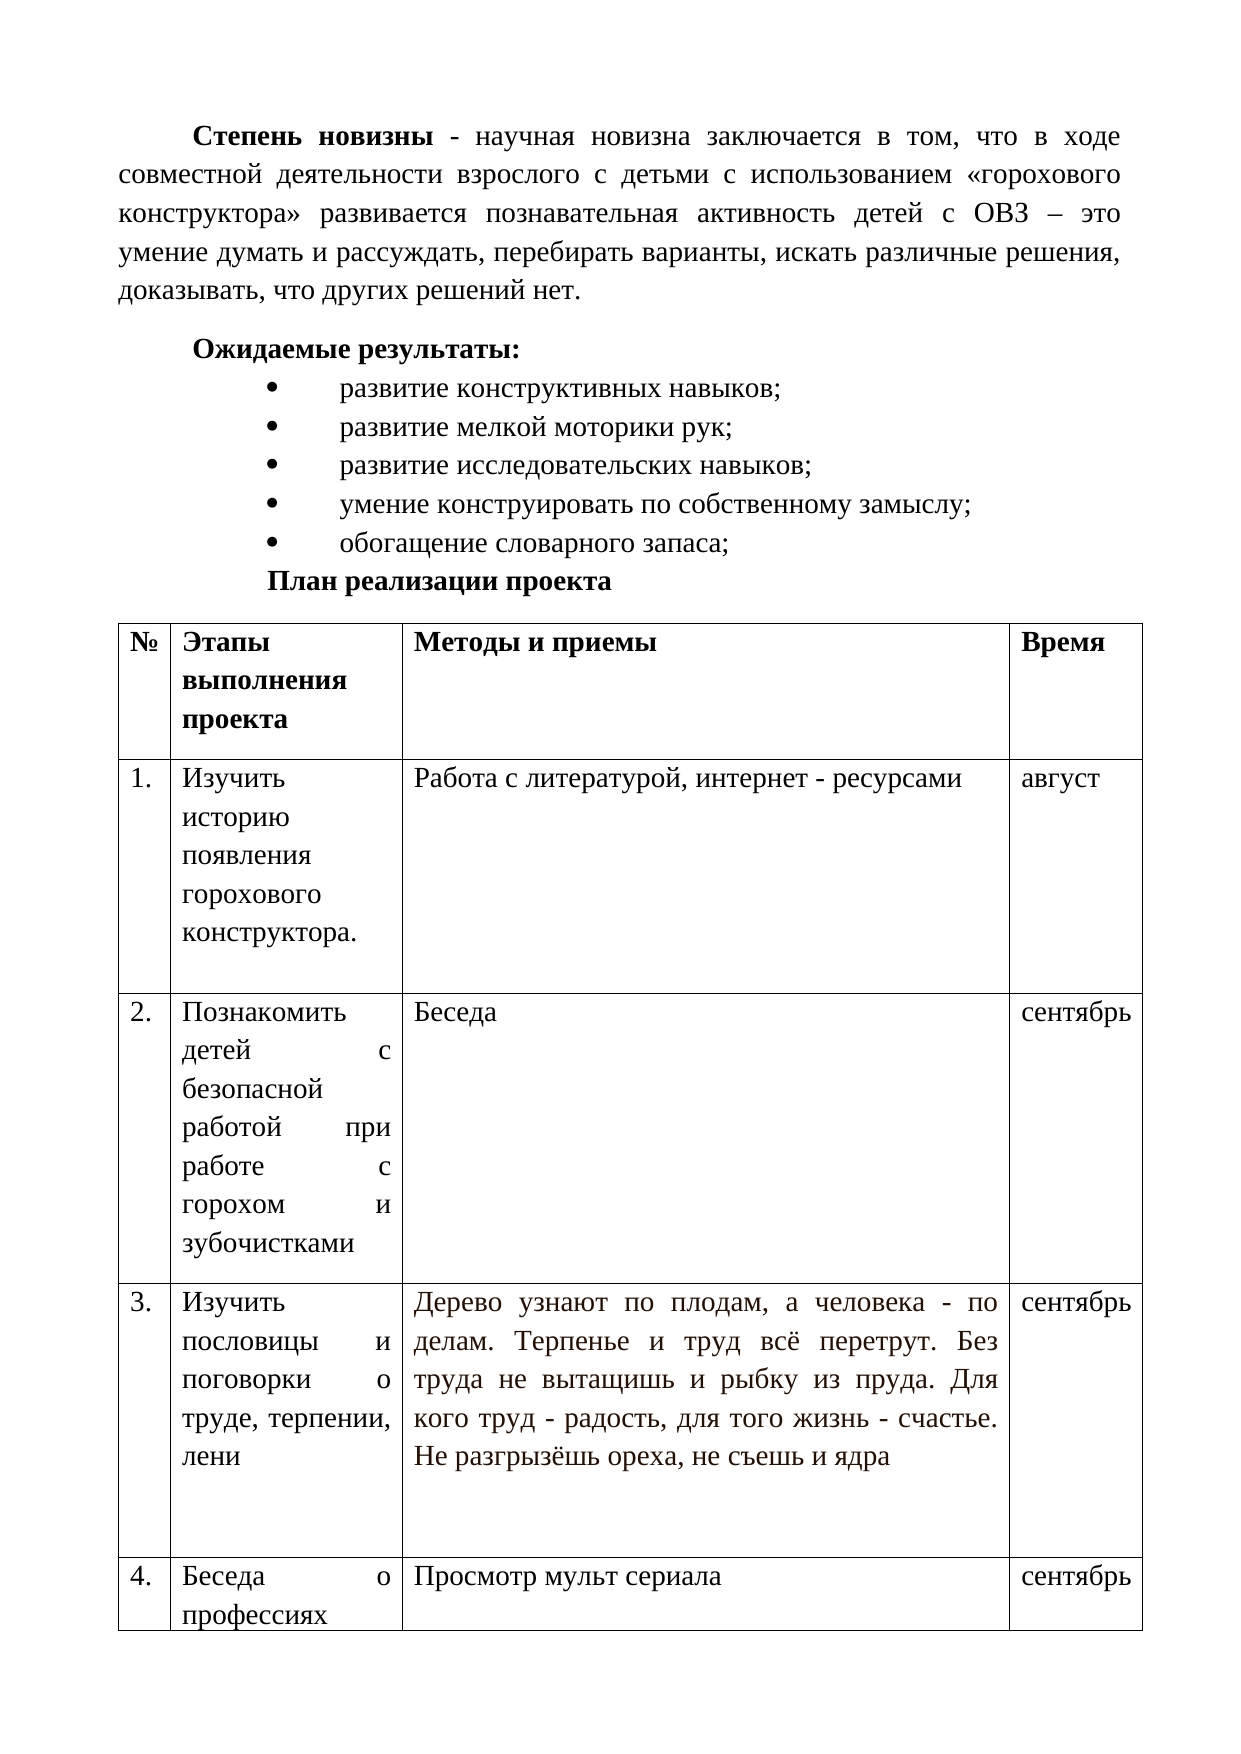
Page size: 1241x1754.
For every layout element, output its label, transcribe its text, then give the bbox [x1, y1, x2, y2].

table_cell сентябрь [1010, 994, 1142, 1283]
table_cell август [1010, 760, 1142, 993]
table_cell 1. [119, 760, 170, 993]
table_cell Познакомить детей с безопасной работой при работе с горохом и зубочистками [171, 994, 402, 1283]
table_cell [403, 1558, 1009, 1630]
text Степень новизны - научная новизна заключается в том, что в ходе совместной деятельности взрослого с детьми с использованием «горохового конструктора» развивается познавательная активность детей с ОВЗ – это умение думать и рассуждать, перебирать варианты, искать различные решения, доказывать, что других решений нет. [118, 118, 1122, 306]
table_cell сентябрь [1010, 1558, 1142, 1630]
table_header Методы и приемы [403, 624, 1009, 759]
table_cell Дерево узнают по плодам, а человека - по делам. Терпенье и труд всё перетрут. Без труда не вытащишь и рыбку из пруда. Для кого труд - радость, для того жизнь - счастье. Не разгрызёшь ореха, не съешь и ядра [403, 1284, 1009, 1557]
list развитие конструктивных навыков; [193, 370, 1122, 404]
text Ожидаемые результаты: [118, 332, 1122, 365]
table_cell 4. [119, 1558, 170, 1630]
list обогащение словарного запаса; [193, 525, 1122, 558]
list развитие исследовательских навыков; [193, 447, 1122, 481]
table_cell 3. [119, 1284, 170, 1557]
table_cell Изучить пословицы и поговорки о труде, терпении, лени [171, 1284, 402, 1557]
list План реализации проекта [193, 563, 1122, 597]
table_cell Работа с литературой, интернет - ресурсами [403, 760, 1009, 993]
table_header Время [1010, 624, 1142, 759]
list умение конструировать по собственному замыслу; [193, 486, 1122, 520]
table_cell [171, 1558, 402, 1630]
table_cell Изучить историю появления горохового конструктора. [171, 760, 402, 993]
table_cell 2. [119, 994, 170, 1283]
list развитие мелкой моторики рук; [193, 409, 1122, 442]
table_cell сентябрь [1010, 1284, 1142, 1557]
table_header № [119, 624, 170, 759]
table_header Этапы выполнения проекта [171, 624, 402, 759]
table_cell Беседа [403, 994, 1009, 1283]
